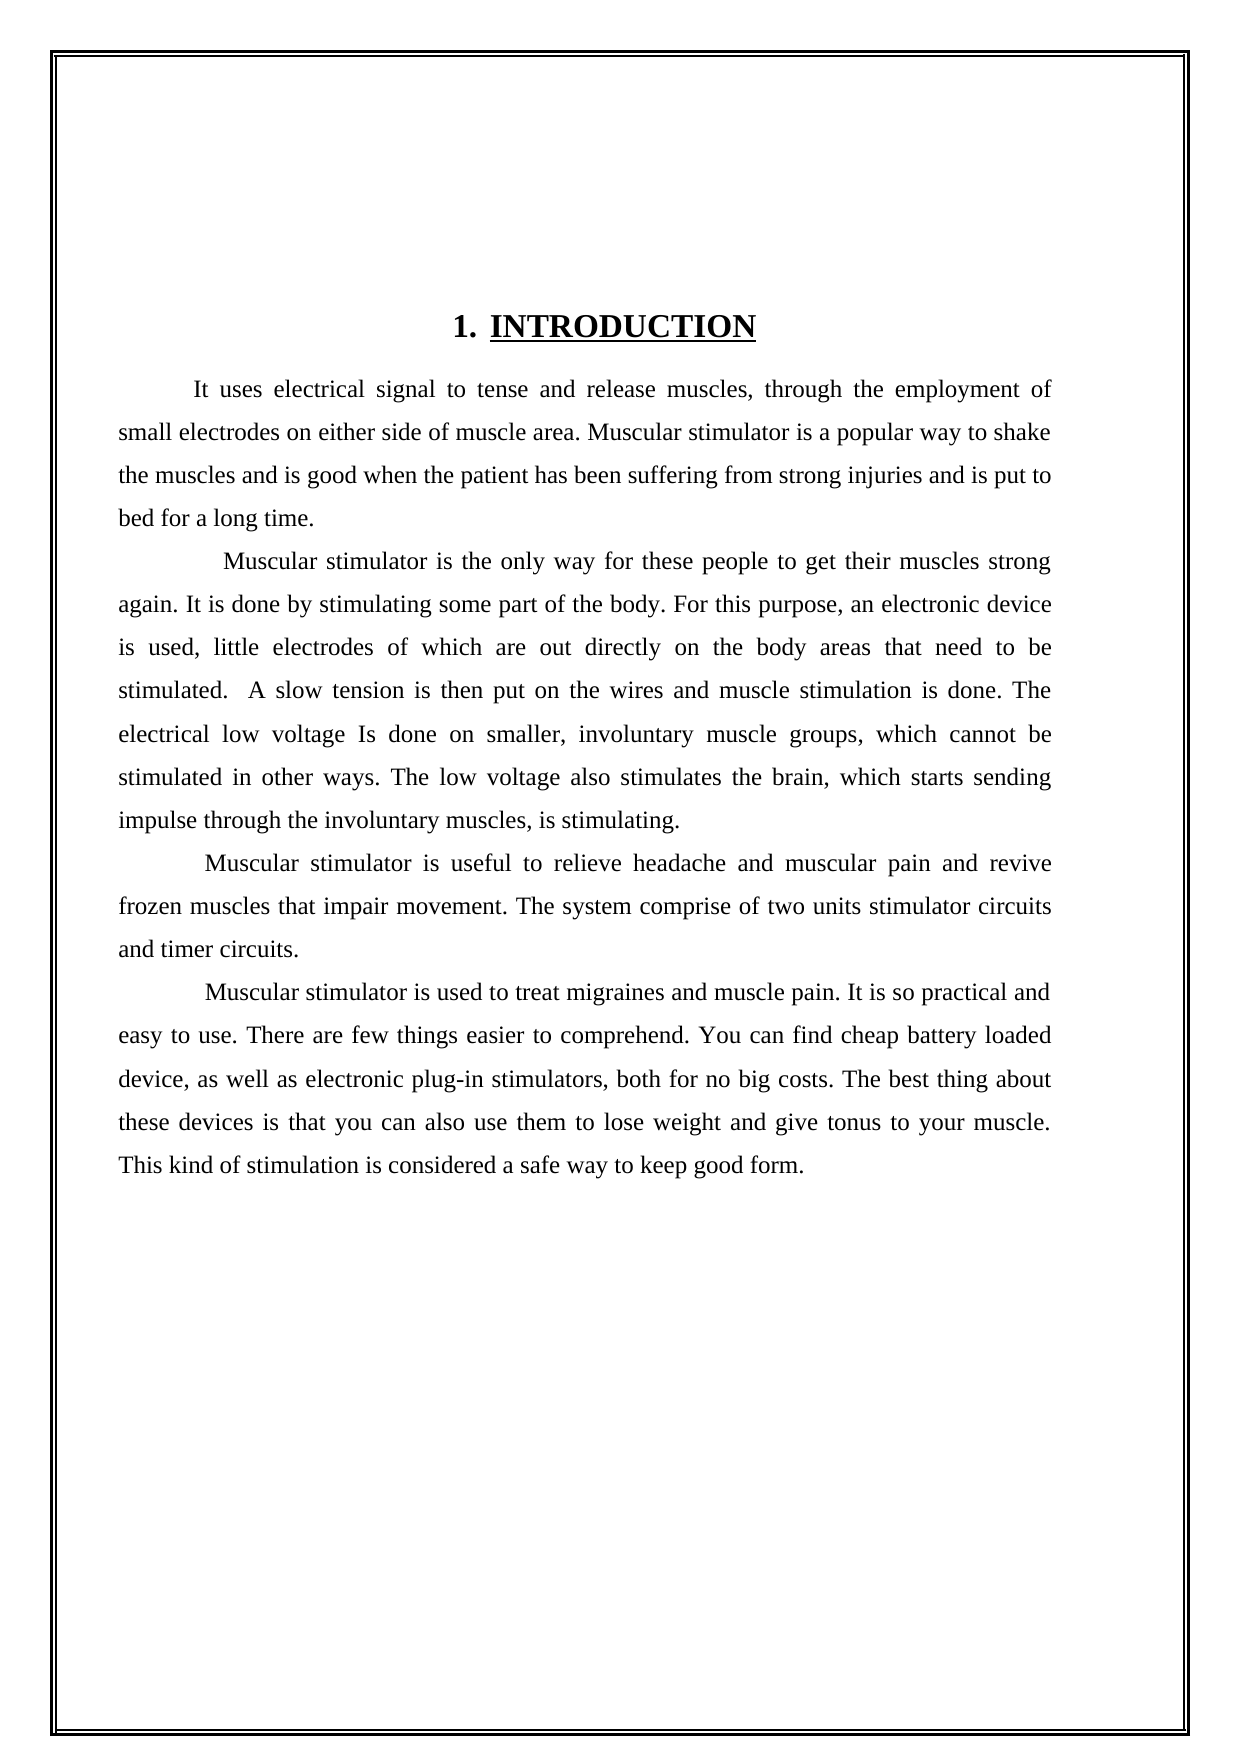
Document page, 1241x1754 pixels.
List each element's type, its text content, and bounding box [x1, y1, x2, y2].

list INTRODUCTION [156, 307, 1053, 345]
text Muscular stimulator is useful to relieve headache and muscular pain and revive frozen muscles that impair movement. The system comprise of two units stimulator circuits and timer circuits. [118, 848, 1053, 963]
text Muscular stimulator is the only way for these people to get their muscles strong again. It is done by stimulating some part of the body. For this purpose, an electronic device is used, little electrodes of which are out directly on the body areas that need to be stimulated. A slow tension is then put on the wires and muscle stimulation is done. The electrical low voltage Is done on smaller, involuntary muscle groups, which cannot be stimulated in other ways. The low voltage also stimulates the brain, which starts sending impulse through the involuntary muscles, is stimulating. [118, 546, 1053, 834]
text Muscular stimulator is used to treat migraines and muscle pain. It is so practical and easy to use. There are few things easier to comprehend. You can find cheap battery loaded device, as well as electronic plug-in stimulators, both for no big costs. The best thing about these devices is that you can also use them to lose weight and give tonus to your muscle. This kind of stimulation is considered a safe way to keep good form. [118, 977, 1053, 1179]
text It uses electrical signal to tense and release muscles, through the employment of small electrodes on either side of muscle area. Muscular stimulator is a popular way to shake the muscles and is good when the patient has been suffering from strong injuries and is put to bed for a long time. [118, 374, 1053, 532]
